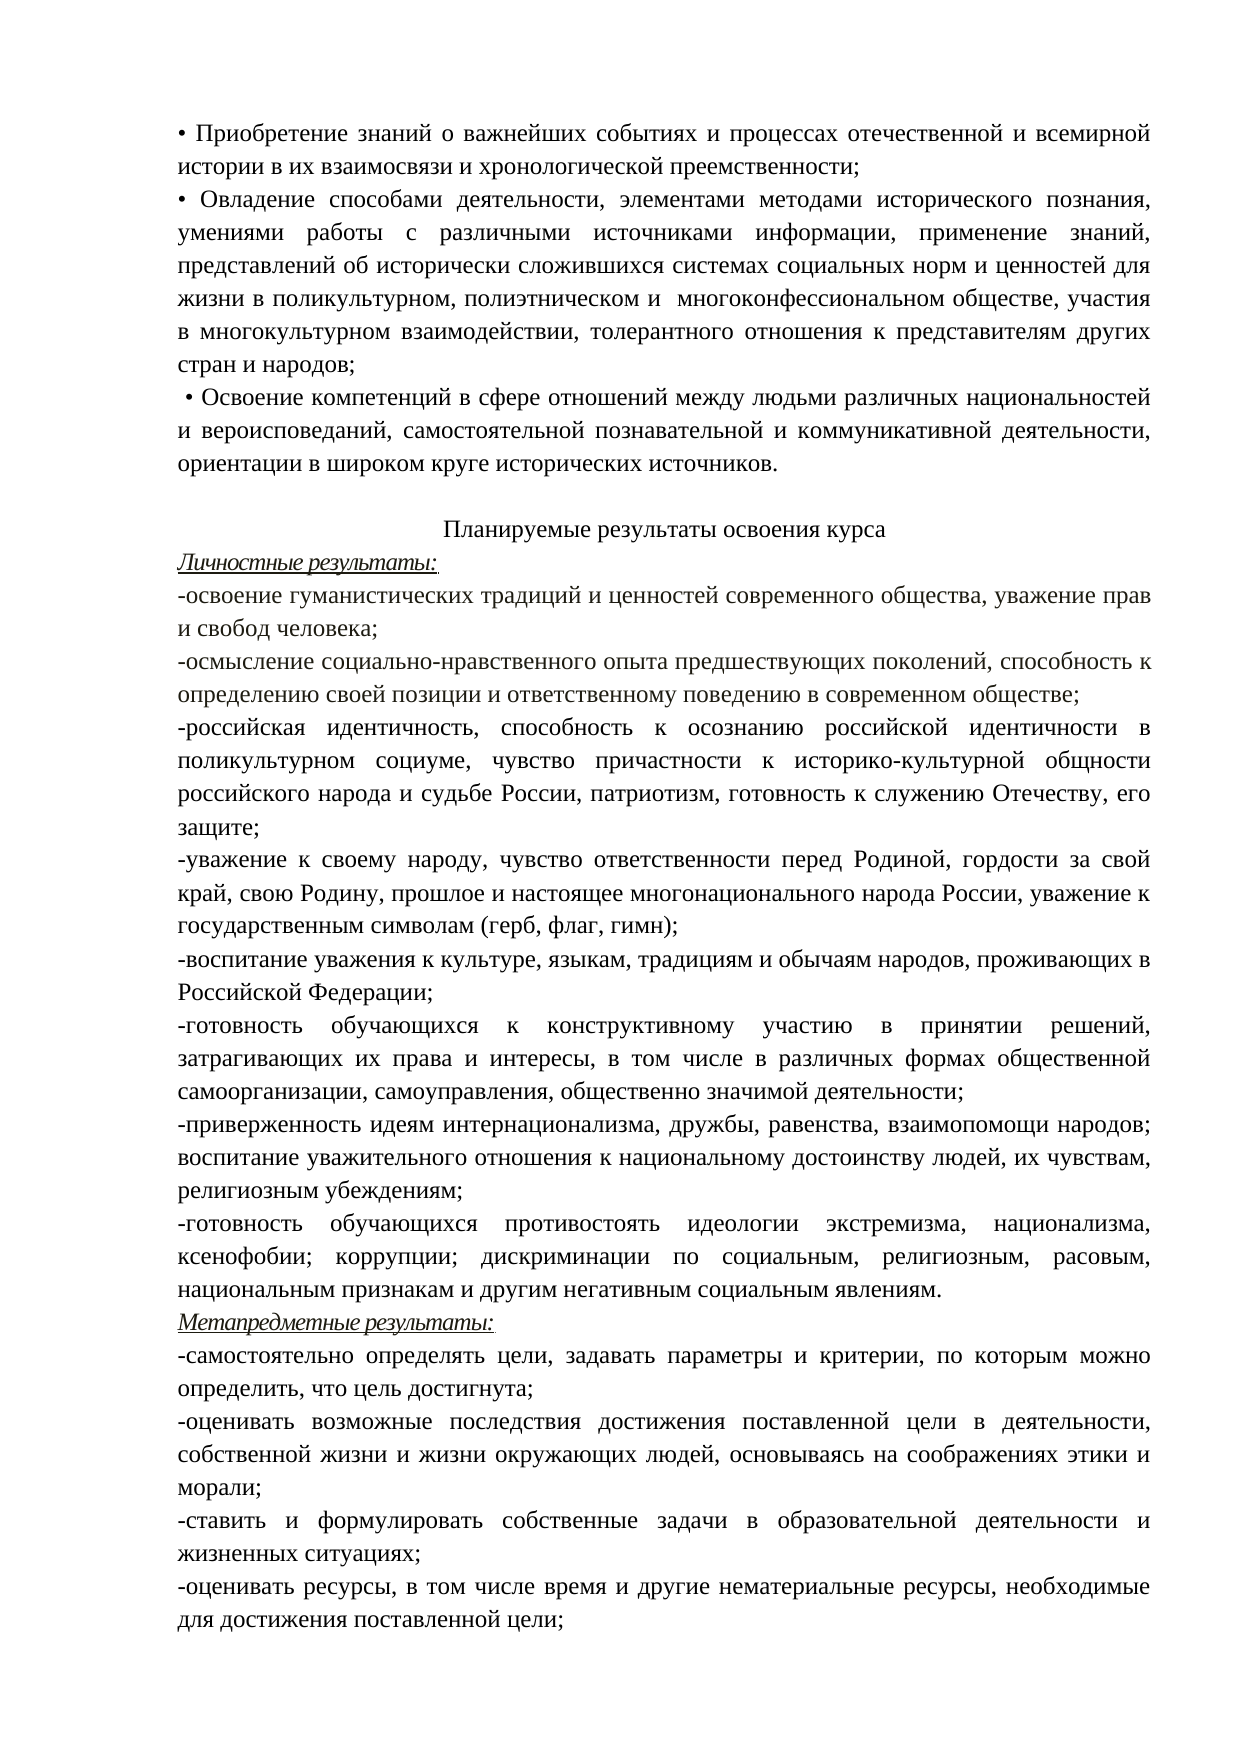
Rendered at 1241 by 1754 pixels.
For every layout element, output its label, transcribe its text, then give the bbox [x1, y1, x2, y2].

text • Овладение способами деятельности, элементами методами исторического познания, умениями работы с различными источниками информации, применение знаний, представлений об исторически сложившихся системах социальных норм и ценностей для жизни в поликультурном, полиэтническом и многоконфессиональном обществе, участия в многокультурном взаимодействии, толерантного отношения к представителям других стран и народов; [177, 184, 1152, 378]
text -российская идентичность, способность к осознанию российской идентичности в поликультурном социуме, чувство причастности к историко-культурной общности российского народа и судьбе России, патриотизм, готовность к служению Отечеству, его защите; [177, 712, 1152, 840]
text -готовность обучающихся противостоять идеологии экстремизма, национализма, ксенофобии; коррупции; дискриминации по социальным, религиозным, расовым, национальным признакам и другим негативным социальным явлениям. [177, 1208, 1152, 1303]
text Личностные результаты: [177, 547, 1152, 576]
text -уважение к своему народу, чувство ответственности перед Родиной, гордости за свой край, свою Родину, прошлое и настоящее многонационального народа России, уважение к государственным символам (герб, флаг, гимн); [177, 844, 1152, 939]
list -самостоятельно определять цели, задавать параметры и критерии, по которым можно определить, что цель достигнута; [177, 1340, 1152, 1402]
text -приверженность идеям интернационализма, дружбы, равенства, взаимопомощи народов; воспитание уважительного отношения к национальному достоинству людей, их чувствам, религиозным убеждениям; [177, 1109, 1152, 1203]
text • Приобретение знаний о важнейших событиях и процессах отечественной и всемирной истории в их взаимосвязи и хронологической преемственности; [177, 118, 1152, 180]
text -осмысление социально-нравственного опыта предшествующих поколений, способность к определению своей позиции и ответственному поведению в современном обществе; [177, 646, 1152, 708]
text Планируемые результаты освоения курса [177, 514, 1152, 543]
text -освоение гуманистических традиций и ценностей современного общества, уважение прав и свобод человека; [177, 580, 1152, 642]
text -воспитание уважения к культуре, языкам, традициям и обычаям народов, проживающих в Российской Федерации; [177, 944, 1152, 1005]
list -ставить и формулировать собственные задачи в образовательной деятельности и жизненных ситуациях; [177, 1505, 1152, 1567]
text -готовность обучающихся к конструктивному участию в принятии решений, затрагивающих их права и интересы, в том числе в различных формах общественной самоорганизации, самоуправления, общественно значимой деятельности; [177, 1010, 1152, 1104]
text • Освоение компетенций в сфере отношений между людьми различных национальностей и вероисповеданий, самостоятельной познавательной и коммуникативной деятельности, ориентации в широком круге исторических источников. [177, 382, 1152, 477]
text Метапредметные результаты: [177, 1307, 1152, 1336]
list -оценивать ресурсы, в том числе время и другие нематериальные ресурсы, необходимые для достижения поставленной цели; [177, 1571, 1152, 1633]
list -оценивать возможные последствия достижения поставленной цели в деятельности, собственной жизни и жизни окружающих людей, основываясь на соображениях этики и морали; [177, 1406, 1152, 1501]
